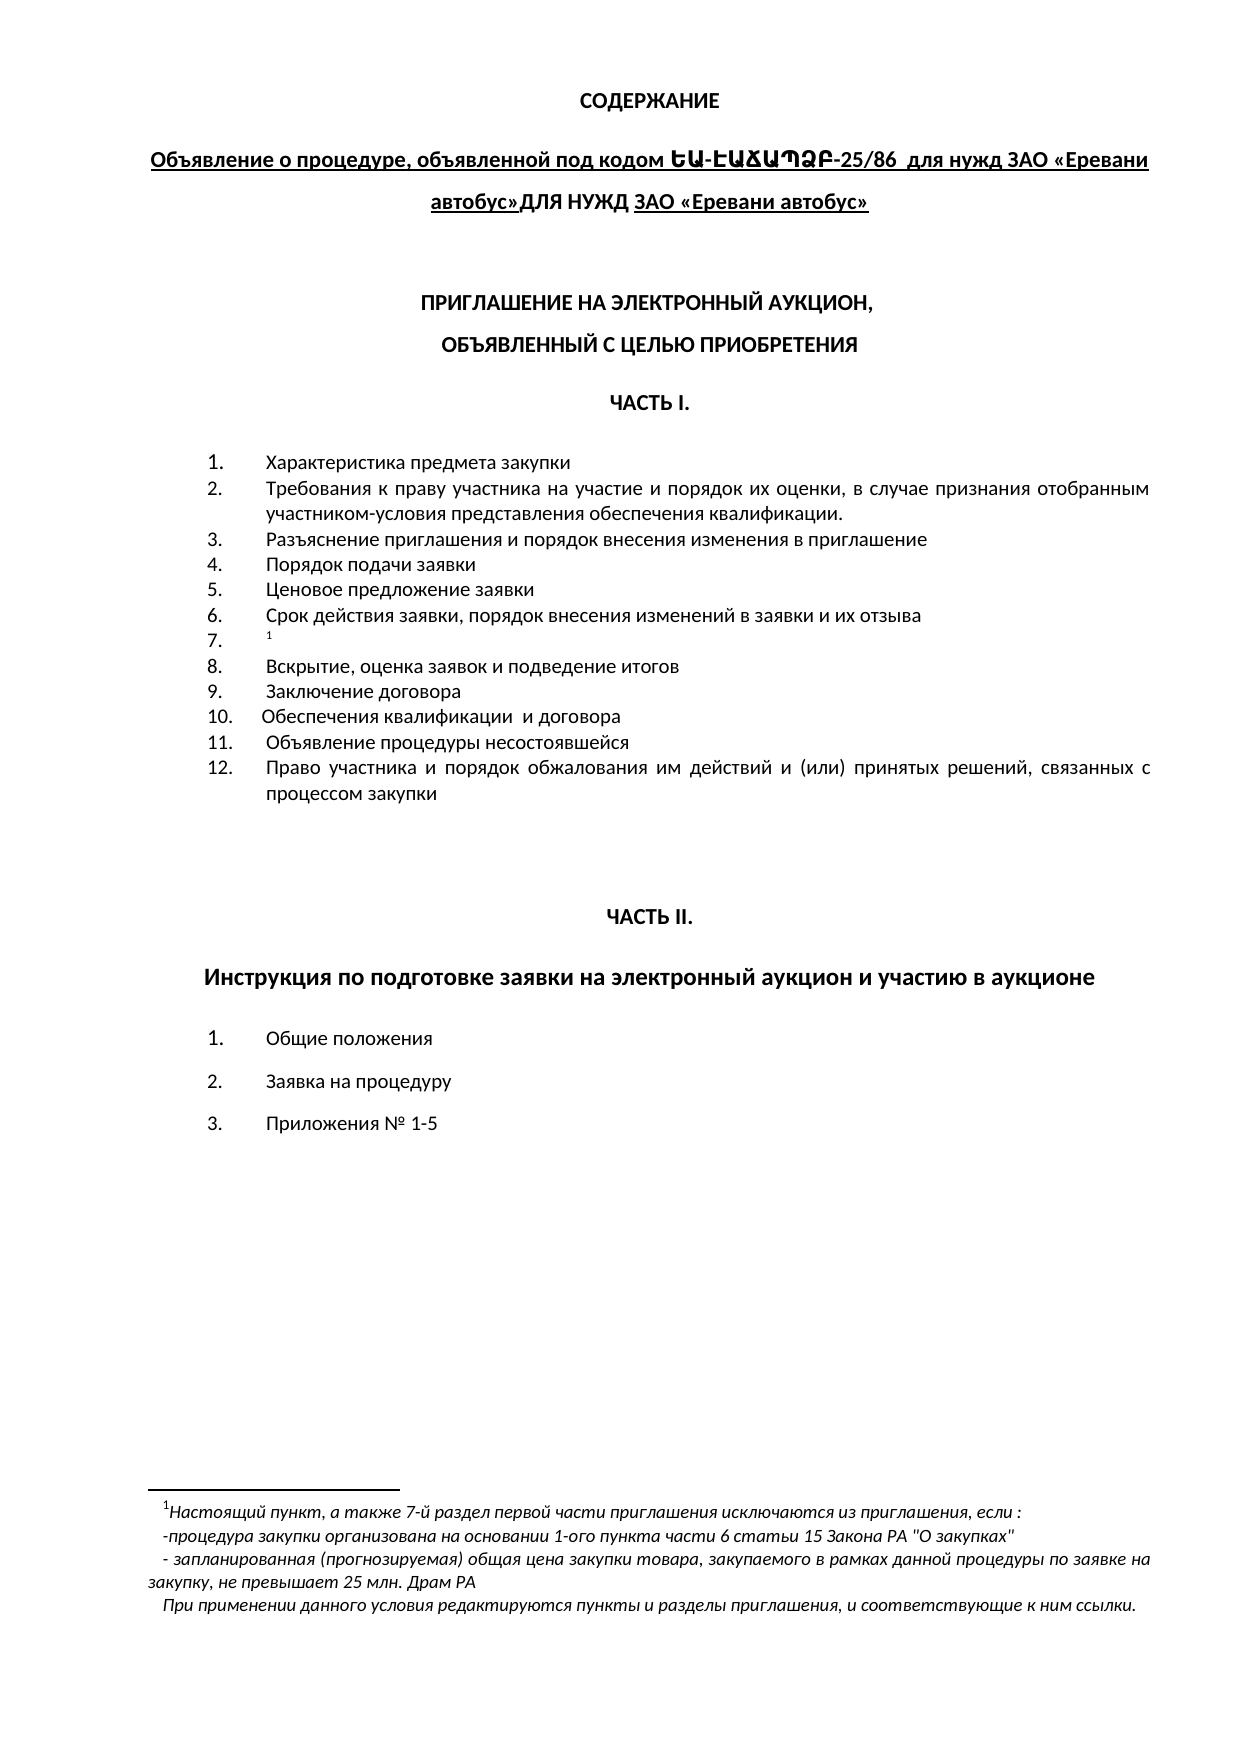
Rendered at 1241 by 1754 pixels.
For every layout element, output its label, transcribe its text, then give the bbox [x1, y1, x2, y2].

text ПРИГЛАШЕНИЕ НА ЭЛЕКТРОННЫЙ АУКЦИОН, ОБЪЯВЛЕННЫЙ С ЦЕЛЬЮ ПРИОБРЕТЕНИЯ [148, 288, 1152, 358]
text 9. Заключение договора [207, 678, 1152, 704]
text 6. Срок действия заявки, порядок внесения изменений в заявки и их отзыва [207, 602, 1152, 627]
text 1. Общие положения [207, 1023, 1152, 1051]
text 5. Ценовое предложение заявки [207, 577, 1152, 602]
text 3. Разъяснение приглашения и порядок внесения изменения в приглашение [207, 526, 1152, 551]
text 12. Право участника и порядок обжалования им действий и (или) принятых решений, связанных с процессом закупки [207, 754, 1152, 805]
text 11. Объявление процедуры несостоявшейся [207, 729, 1152, 754]
text СОДЕРЖАНИЕ [148, 86, 1152, 114]
text Объявление о процедуре, объявленной под кодом ԵԱ-ԷԱՃԱՊՁԲ-25/86 для нужд ЗАО «Еревани автобус»ДЛЯ НУЖД ЗАО «Еревани автобус» [148, 145, 1152, 215]
text ЧАСТЬ II. [148, 902, 1152, 930]
text 7. [207, 627, 1152, 653]
text 10. Обеспечения квалификации и договора [207, 704, 1152, 729]
text 1. Характеристика предмета закупки [207, 447, 1152, 475]
text 4. Порядок подачи заявки [207, 551, 1152, 577]
text Инструкция по подготовке заявки на электронный аукцион и участию в аукционе [148, 961, 1152, 991]
text 2. Заявка на процедуру [207, 1068, 1152, 1093]
text 2. Требования к праву участника на участие и порядок их оценки, в случае признания отобранным участником-условия представления обеспечения квалификации. [207, 475, 1152, 526]
text 8. Вскрытие, оценка заявок и подведение итогов [207, 653, 1152, 678]
text 3. Приложения № 1-5 [207, 1110, 1152, 1135]
text ЧАСТЬ I. [148, 388, 1152, 416]
